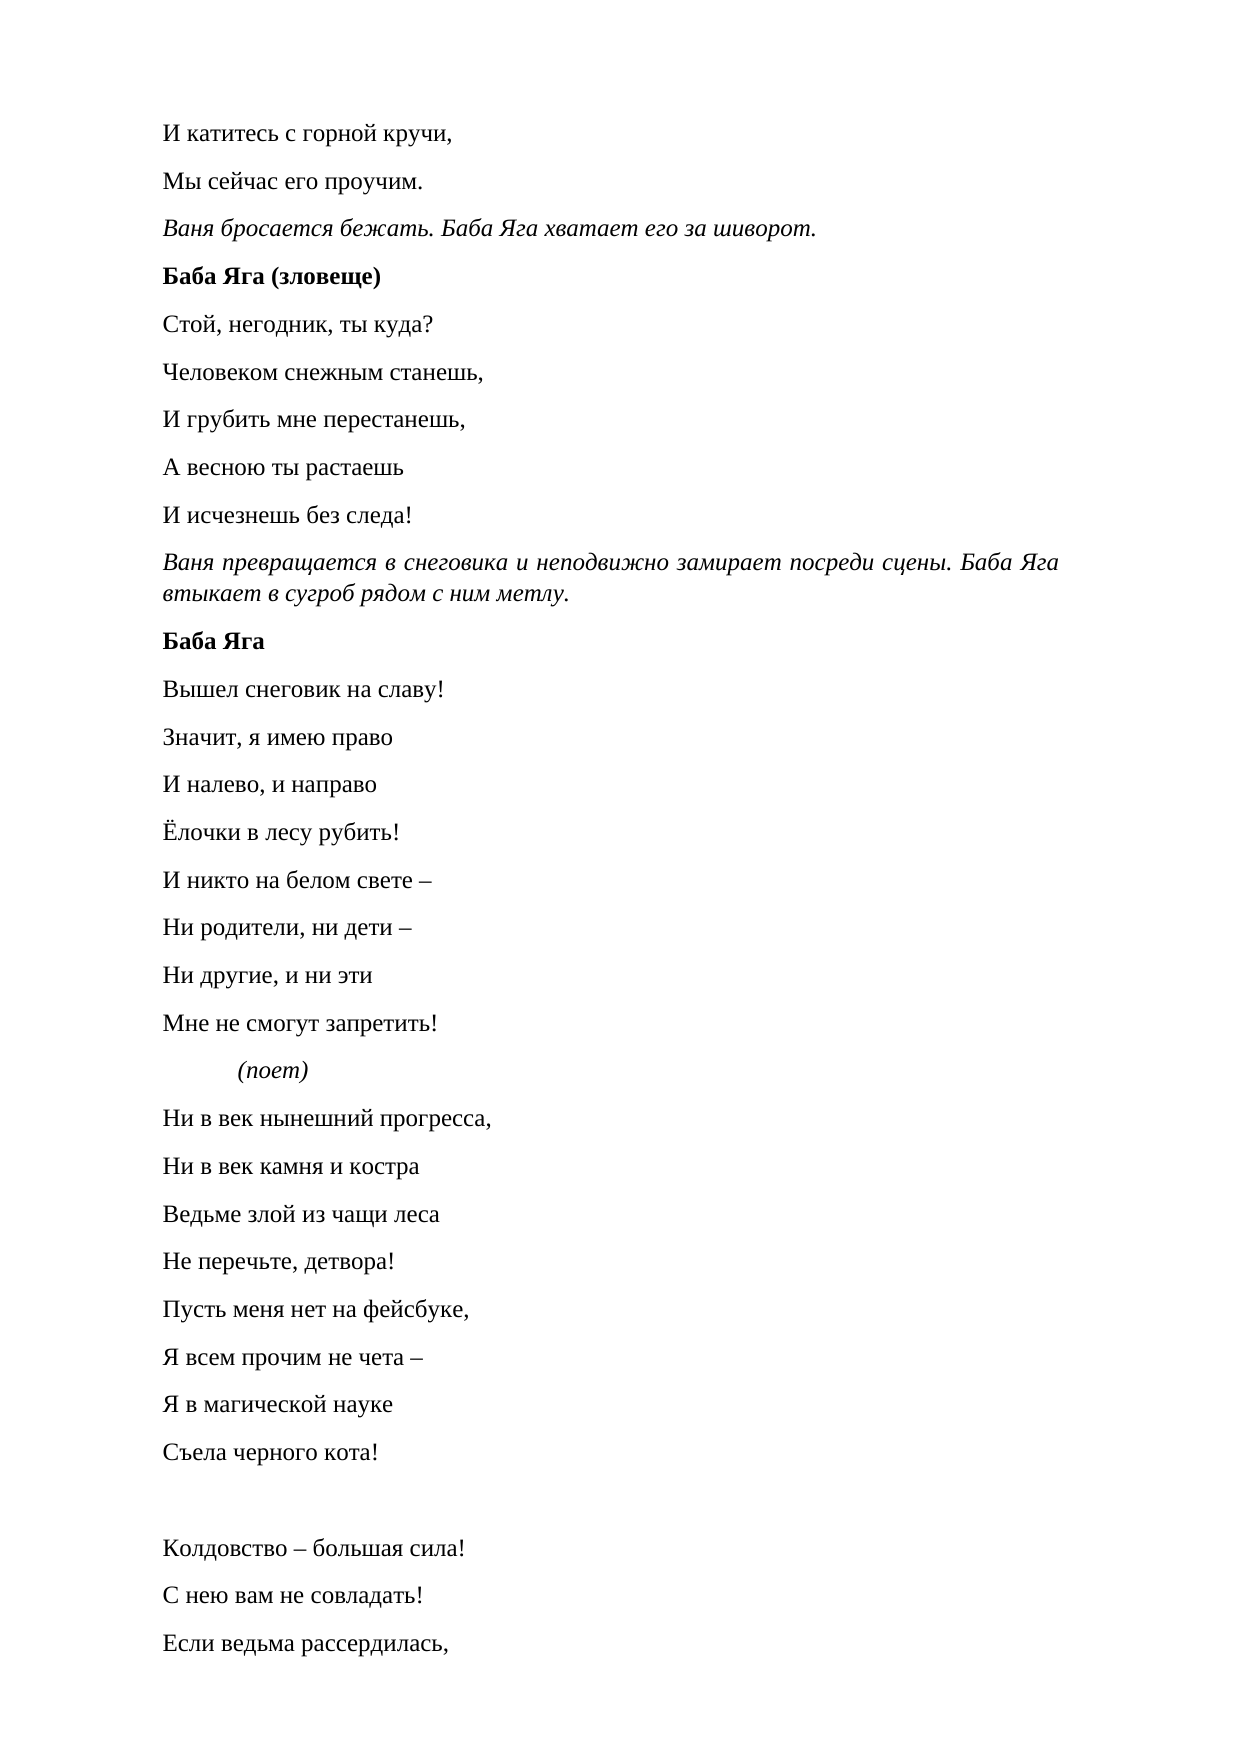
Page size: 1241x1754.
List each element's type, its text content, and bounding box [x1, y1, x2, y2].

text Ваня превращается в снеговика и неподвижно замирает посреди сцены. Баба Яга втыкает в сугроб рядом с ним метлу. [162, 547, 1063, 607]
text Ни в век камня и костра [162, 1151, 1063, 1180]
text Ни другие, и ни эти [162, 960, 1063, 989]
text Ни родители, ни дети – [162, 912, 1063, 941]
text Ведьме злой из чащи леса [162, 1199, 1063, 1227]
text И никто на белом свете – [162, 865, 1063, 893]
text И исчезнешь без следа! [162, 500, 1063, 528]
text (поет) [162, 1056, 1063, 1084]
text Съела черного кота! [162, 1437, 1063, 1466]
text И налево, и направо [162, 769, 1063, 798]
text Ёлочки в лесу рубить! [162, 817, 1063, 846]
text Если ведьма рассердилась, [162, 1628, 1063, 1657]
text Вышел снеговик на славу! [162, 674, 1063, 703]
text Мне не смогут запретить! [162, 1008, 1063, 1037]
text Мы сейчас его проучим. [162, 166, 1063, 194]
text Стой, негодник, ты куда? [162, 309, 1063, 338]
text Я всем прочим не чета – [162, 1342, 1063, 1371]
text Я в магической науке [162, 1389, 1063, 1418]
text С нею вам не совладать! [162, 1580, 1063, 1609]
text И катитесь с горной кручи, [162, 118, 1063, 147]
text Баба Яга [162, 626, 1063, 655]
text Колдовство – большая сила! [162, 1533, 1063, 1561]
text Значит, я имею право [162, 722, 1063, 750]
text Ни в век нынешний прогресса, [162, 1103, 1063, 1132]
text Человеком снежным станешь, [162, 357, 1063, 385]
text А весною ты растаешь [162, 452, 1063, 481]
text Пусть меня нет на фейсбуке, [162, 1294, 1063, 1323]
text И грубить мне перестанешь, [162, 404, 1063, 433]
text Не перечьте, детвора! [162, 1246, 1063, 1275]
text Баба Яга (зловеще) [162, 261, 1063, 290]
text Ваня бросается бежать. Баба Яга хватает его за шиворот. [162, 213, 1063, 242]
